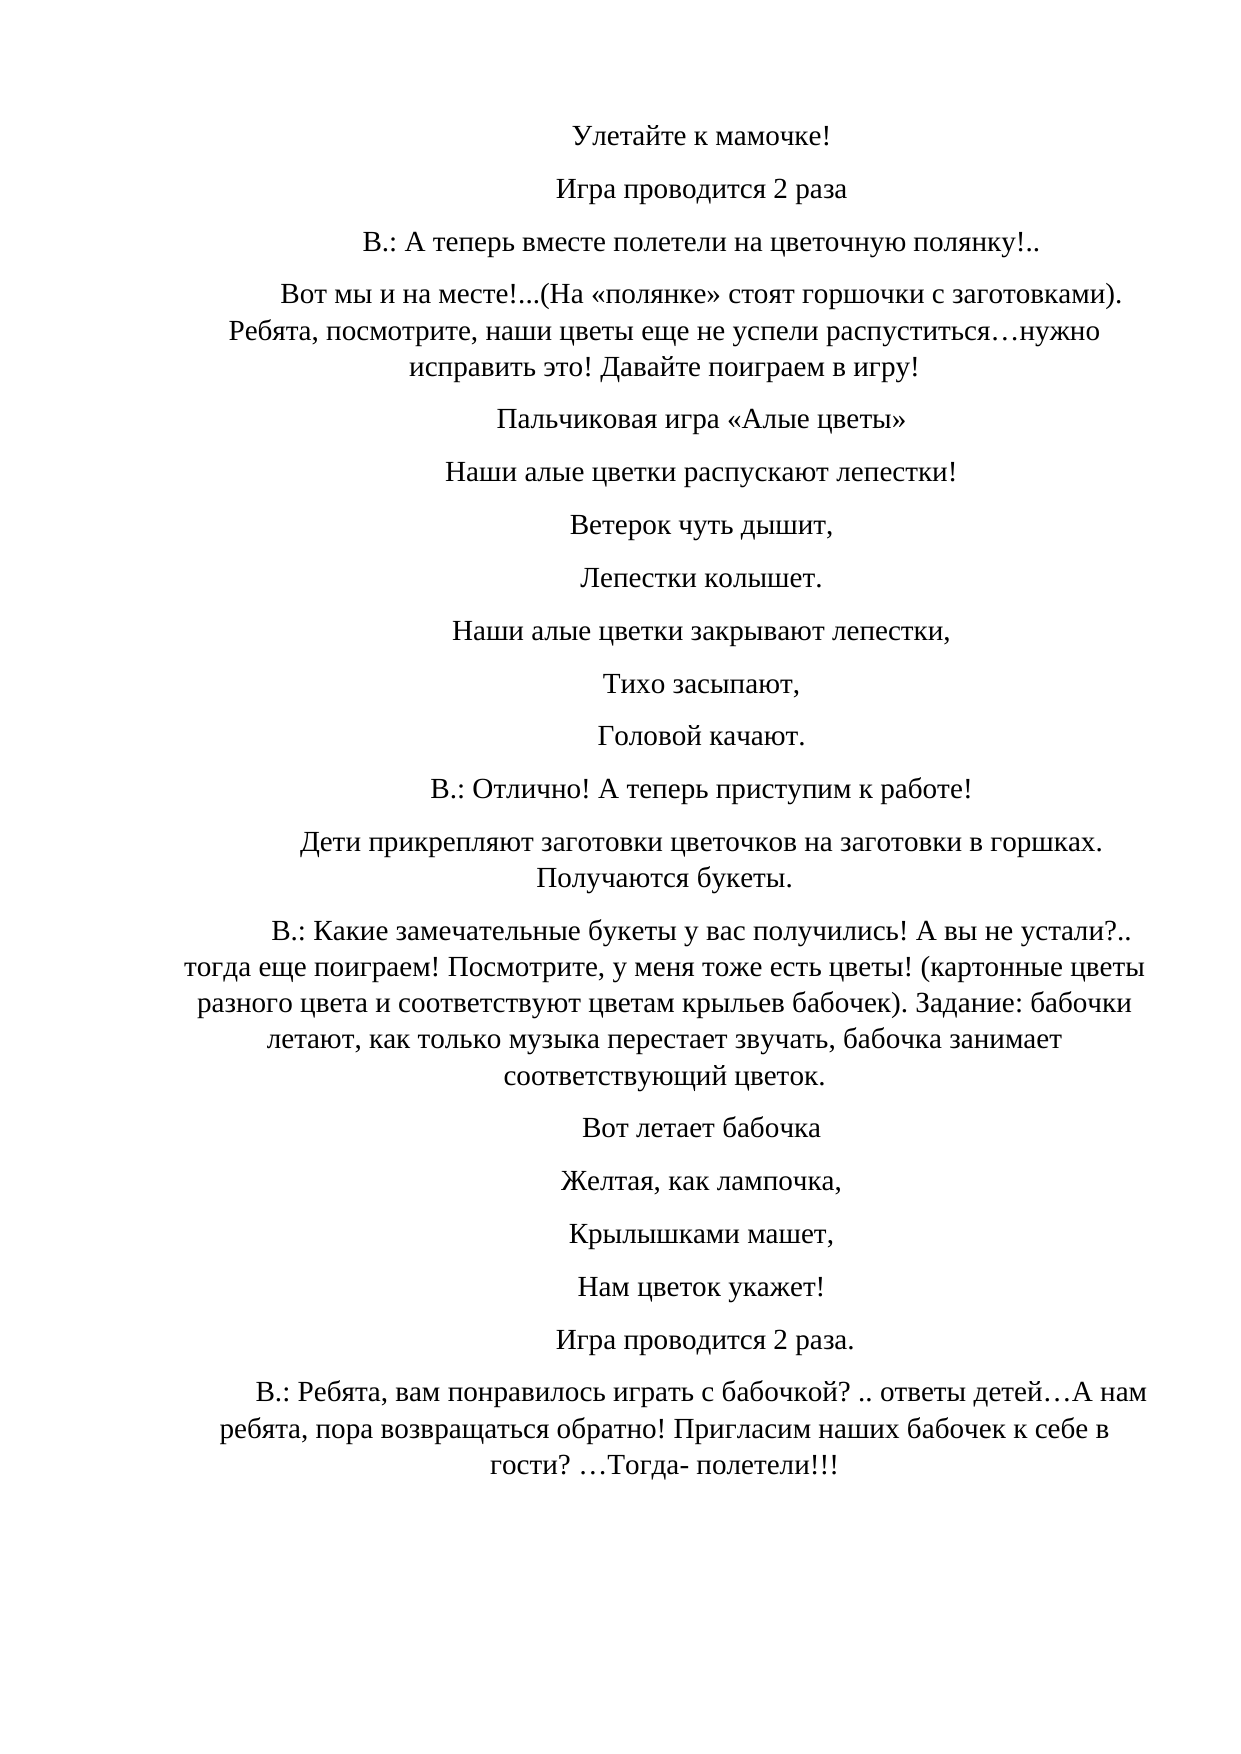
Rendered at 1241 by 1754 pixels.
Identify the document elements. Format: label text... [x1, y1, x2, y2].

text Вот летает бабочка [177, 1111, 1152, 1144]
text В.: Ребята, вам понравилось играть с бабочкой? .. ответы детей…А нам ребята, пора возвращаться обратно! Пригласим наших бабочек к себе в гости? …Тогда- полетели!!! [177, 1374, 1152, 1480]
text Улетайте к мамочке! [177, 118, 1152, 152]
text Тихо засыпают, [177, 666, 1152, 699]
text В.: А теперь вместе полетели на цветочную полянку!.. [177, 224, 1152, 257]
text Игра проводится 2 раза [177, 171, 1152, 204]
text Лепестки колышет. [177, 560, 1152, 594]
text В.: Какие замечательные букеты у вас получились! А вы не устали?.. тогда еще поиграем! Посмотрите, у меня тоже есть цветы! (картонные цветы разного цвета и соответствуют цветам крыльев бабочек). Задание: бабочки летают, как только музыка перестает звучать, бабочка занимает соответствующий цветок. [177, 913, 1152, 1091]
text Нам цветок укажет! [177, 1269, 1152, 1302]
text Наши алые цветки закрывают лепестки, [177, 613, 1152, 646]
text Головой качают. [177, 718, 1152, 752]
text Крылышками машет, [177, 1216, 1152, 1250]
text Наши алые цветки распускают лепестки! [177, 454, 1152, 488]
text Игра проводится 2 раза. [177, 1322, 1152, 1355]
text В.: Отлично! А теперь приступим к работе! [177, 771, 1152, 805]
text Пальчиковая игра «Алые цветы» [177, 402, 1152, 435]
text Желтая, как лампочка, [177, 1163, 1152, 1197]
text Ветерок чуть дышит, [177, 507, 1152, 541]
text Дети прикрепляют заготовки цветочков на заготовки в горшках. Получаются букеты. [177, 824, 1152, 894]
text Вот мы и на месте!...(На «полянке» стоят горшочки с заготовками). Ребята, посмотрите, наши цветы еще не успели распуститься…нужно исправить это! Давайте поиграем в игру! [177, 277, 1152, 382]
